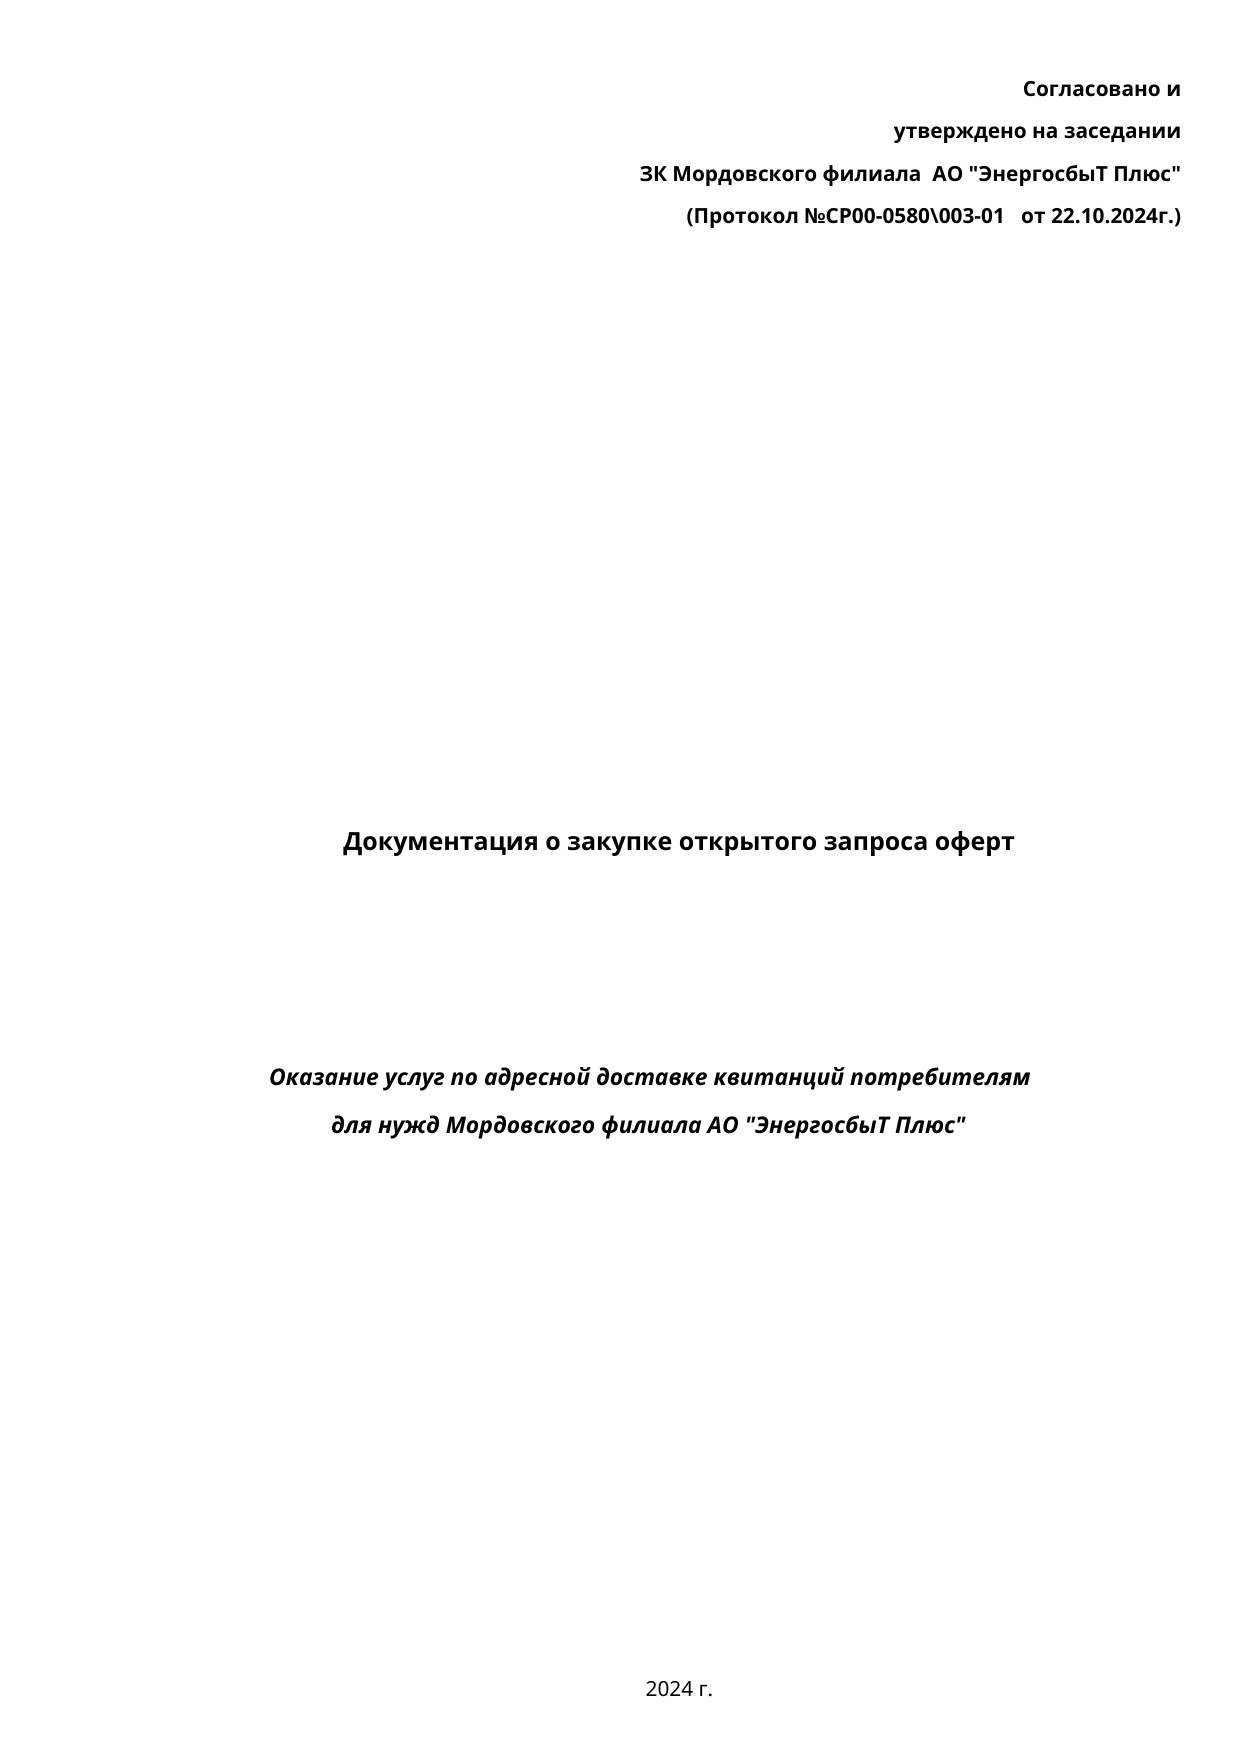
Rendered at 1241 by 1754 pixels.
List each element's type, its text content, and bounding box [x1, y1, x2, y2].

text для нужд Мордовского филиала АО "ЭнергосбыТ Плюс" [118, 1109, 1181, 1140]
text утверждено на заседании [474, 116, 1181, 145]
text 2024 г. [118, 1674, 1181, 1702]
text Документация о закупке открытого запроса оферт [118, 823, 1181, 857]
text Оказание услуг по адресной доставке квитанций потребителям [118, 1061, 1181, 1092]
text ЗК Мордовского филиала АО "ЭнергосбыТ Плюс" [474, 159, 1181, 187]
text (Протокол №СР00-0580\003-01 от 22.10.2024г.) [474, 202, 1181, 230]
text Согласовано и [474, 74, 1181, 102]
